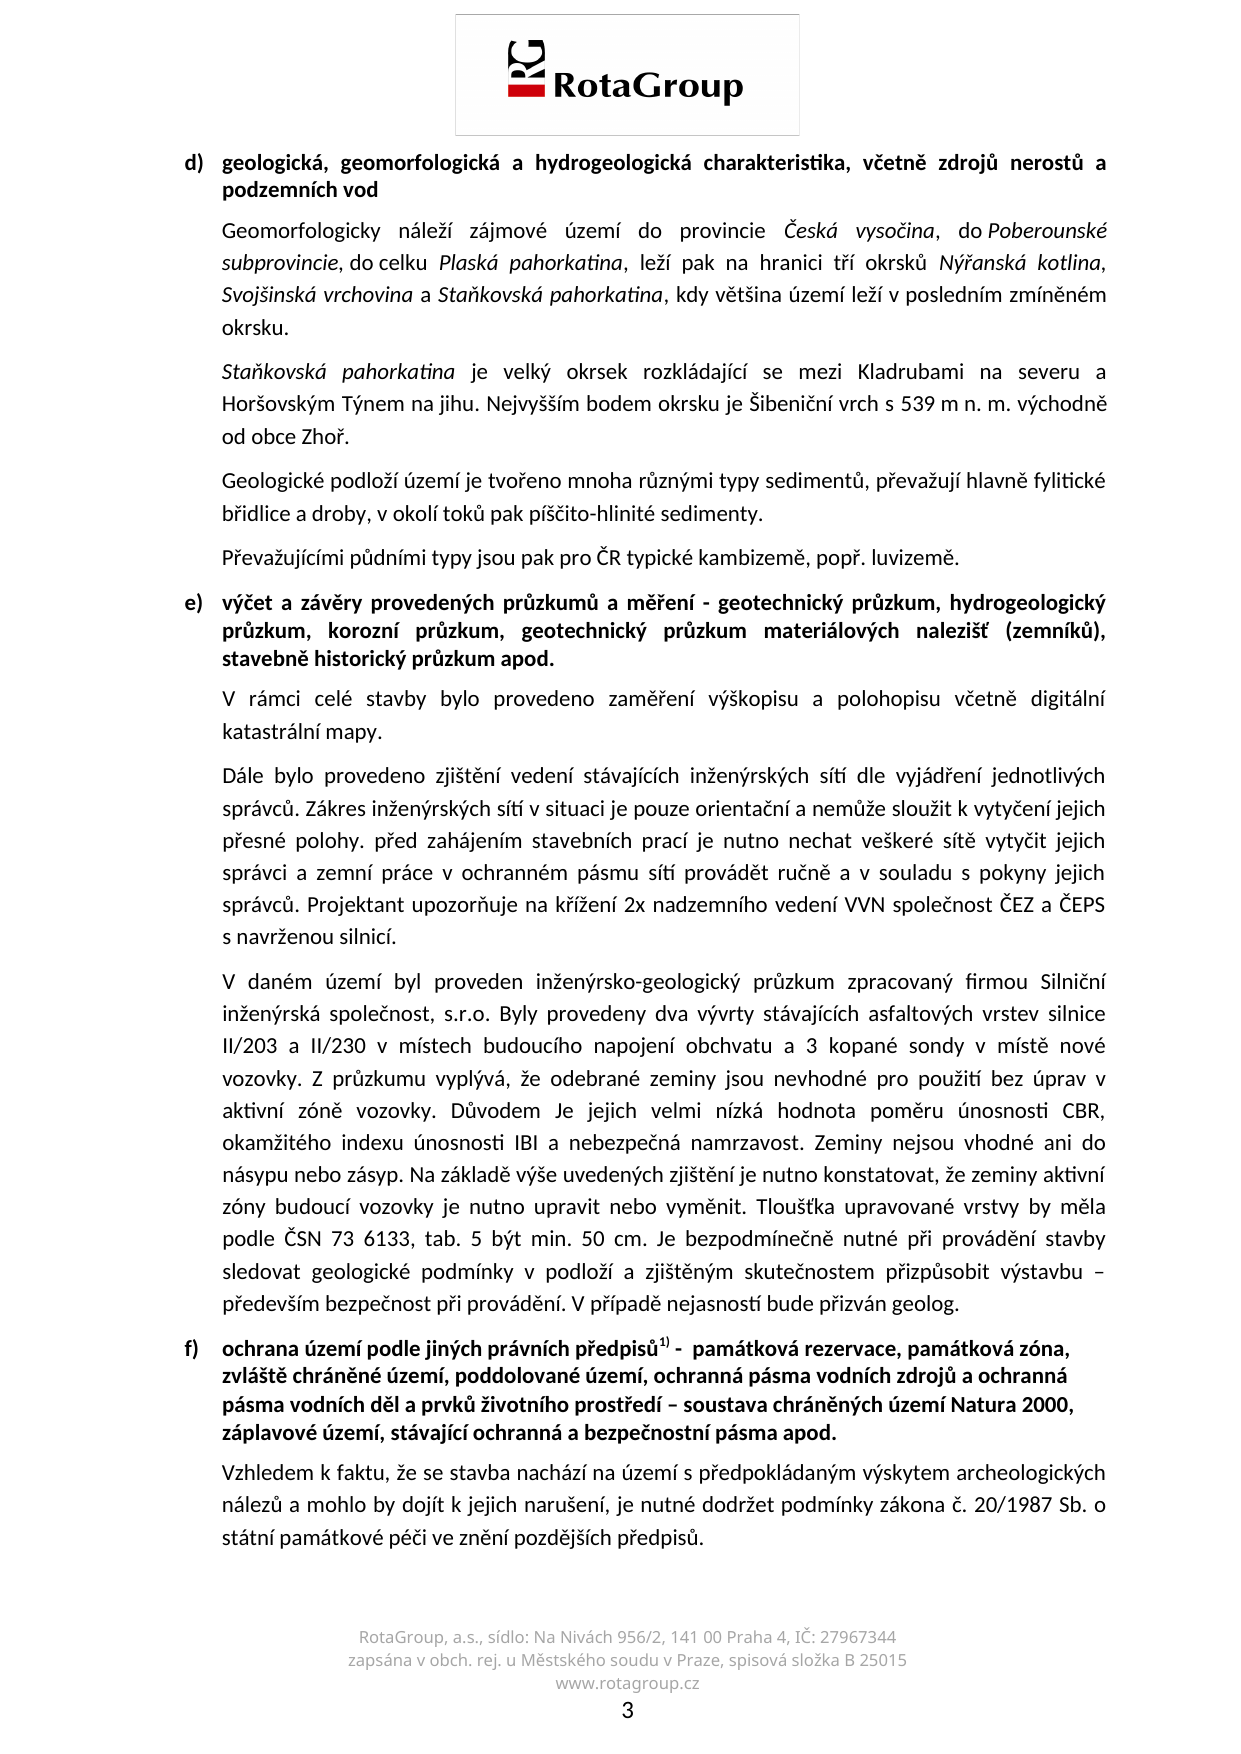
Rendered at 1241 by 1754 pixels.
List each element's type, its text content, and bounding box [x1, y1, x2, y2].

list V daném území byl proveden inženýrsko-geologický průzkum zpracovaný firmou Silniční inženýrská společnost, s.r.o. Byly provedeny dva vývrty stávajících asfaltových vrstev silnice II/203 a II/230 v místech budoucího napojení obchvatu a 3 kopané sondy v místě nové vozovky. Z průzkumu vyplývá, že odebrané zeminy jsou nevhodné pro použití bez úprav v aktivní zóně vozovky. Důvodem Je jejich velmi nízká hodnota poměru únosnosti CBR, okamžitého indexu únosnosti IBI a nebezpečná namrzavost. Zeminy nejsou vhodné ani do násypu nebo zásyp. Na základě výše uvedených zjištění je nutno konstatovat, že zeminy aktivní zóny budoucí vozovky je nutno upravit nebo vyměnit. Tloušťka upravované vrstvy by měla podle ČSN 73 6133, tab. 5 být min. 50 cm. Je bezpodmínečně nutné při provádění stavby sledovat geologické podmínky v podloží a zjištěným skutečnostem přizpůsobit výstavbu – především bezpečnost při provádění. V případě nejasností bude přizván geolog. [222, 967, 1107, 1317]
subtitle výčet a závěry provedených průzkumů a měření - geotechnický průzkum, hydrogeologický průzkum, korozní průzkum, geotechnický průzkum materiálových nalezišť (zemníků), stavebně historický průzkum apod. [184, 588, 1107, 672]
text Geomorfologicky náleží zájmové území do provincie Česká vysočina, do Poberounské subprovincie, do celku Plaská pahorkatina, leží pak na hranici tří okrsků Nýřanská kotlina, Svojšinská vrchovina a Staňkovská pahorkatina, kdy většina území leží v posledním zmíněném okrsku. [222, 216, 1107, 341]
text Vzhledem k faktu, že se stavba nachází na území s předpokládaným výskytem archeologických nálezů a mohlo by dojít k jejich narušení, je nutné dodržet podmínky zákona č. 20/1987 Sb. o státní památkové péči ve znění pozdějších předpisů. [222, 1458, 1107, 1551]
list V rámci celé stavby bylo provedeno zaměření výškopisu a polohopisu včetně digitální katastrální mapy. [222, 684, 1107, 745]
subtitle ochrana území podle jiných právních předpisů1) - památková rezervace, památková zóna, zvláště chráněné území, poddolované území, ochranná pásma vodních zdrojů a ochranná pásma vodních děl a prvků životního prostředí – soustava chráněných území Natura 2000, záplavové území, stávající ochranná a bezpečnostní pásma apod. [184, 1334, 1107, 1446]
picture [455, 14, 800, 136]
text Geologické podloží území je tvořeno mnoha různými typy sedimentů, převažují hlavně fylitické břidlice a droby, v okolí toků pak píščito-hlinité sedimenty. [222, 466, 1107, 527]
subtitle geologická, geomorfologická a hydrogeologická charakteristika, včetně zdrojů nerostů a podzemních vod [184, 148, 1107, 204]
text Staňkovská pahorkatina je velký okrsek rozkládající se mezi Kladrubami na severu a Horšovským Týnem na jihu. Nejvyšším bodem okrsku je Šibeniční vrch s 539 m n. m. východně od obce Zhoř. [222, 357, 1107, 450]
text Převažujícími půdními typy jsou pak pro ČR typické kambizemě, popř. luvizemě. [222, 543, 1107, 571]
list Dále bylo provedeno zjištění vedení stávajících inženýrských sítí dle vyjádření jednotlivých správců. Zákres inženýrských sítí v situaci je pouze orientační a nemůže sloužit k vytyčení jejich přesné polohy. před zahájením stavebních prací je nutno nechat veškeré sítě vytyčit jejich správci a zemní práce v ochranném pásmu sítí provádět ručně a v souladu s pokyny jejich správců. Projektant upozorňuje na křížení 2x nadzemního vedení VVN společnost ČEZ a ČEPS s navrženou silnicí. [222, 761, 1107, 950]
